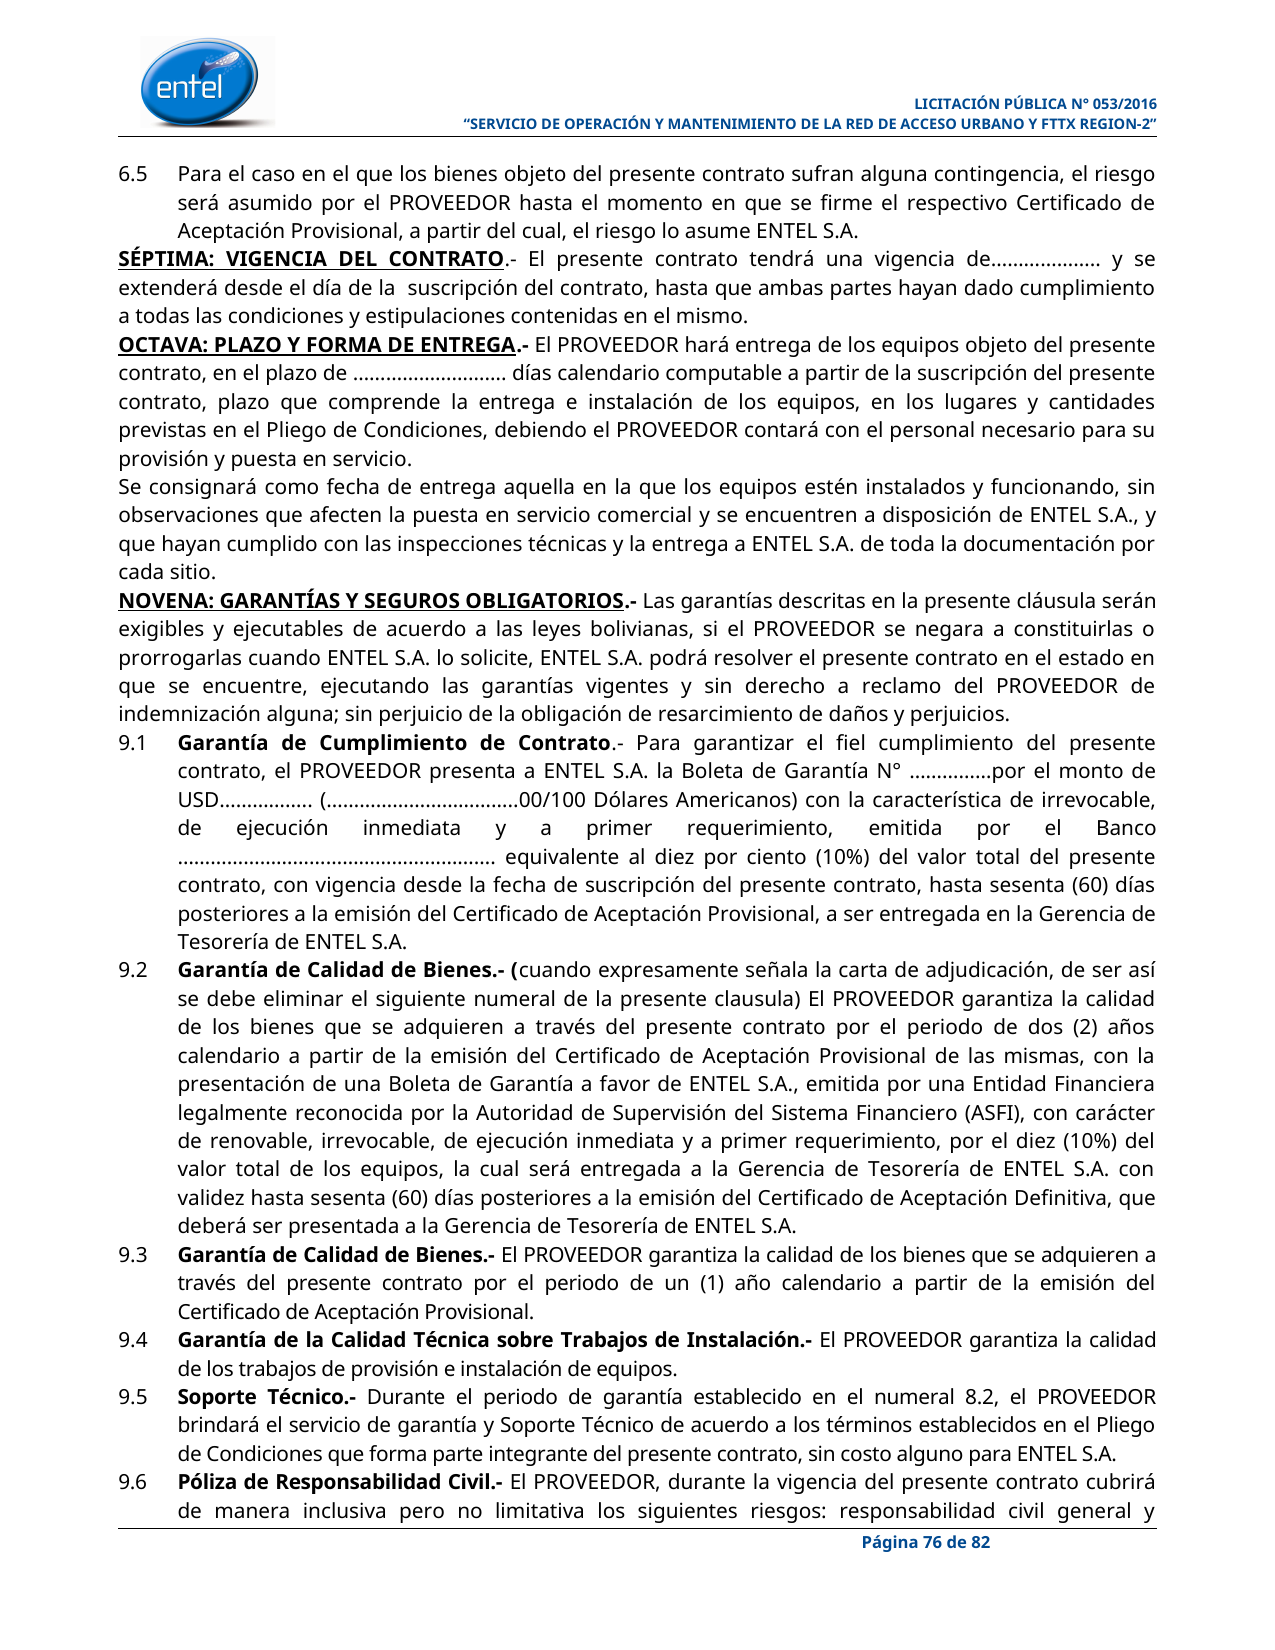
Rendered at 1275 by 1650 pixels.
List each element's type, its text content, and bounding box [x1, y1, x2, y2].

text 9.5 Soporte Técnico.- Durante el periodo de garantía establecido en el numeral 8.2, el PROVEEDOR brindará el servicio de garantía y Soporte Técnico de acuerdo a los términos establecidos en el Pliego de Condiciones que forma parte integrante del presente contrato, sin costo alguno para ENTEL S.A. [118, 1382, 1157, 1467]
text SÉPTIMA: VIGENCIA DEL CONTRATO.- El presente contrato tendrá una vigencia de……………….. y se extenderá desde el día de la suscripción del contrato, hasta que ambas partes hayan dado cumplimiento a todas las condiciones y estipulaciones contenidas en el mismo. [118, 244, 1157, 330]
text 9.1 Garantía de Cumplimiento de Contrato.- Para garantizar el fiel cumplimiento del presente contrato, el PROVEEDOR presenta a ENTEL S.A. la Boleta de Garantía N° ……………por el monto de USD…………….. (……………………………..00/100 Dólares Americanos) con la característica de irrevocable, de ejecución inmediata y a primer requerimiento, emitida por el Banco …………………………………………………. equivalente al diez por ciento (10%) del valor total del presente contrato, con vigencia desde la fecha de suscripción del presente contrato, hasta sesenta (60) días posteriores a la emisión del Certificado de Aceptación Provisional, a ser entregada en la Gerencia de Tesorería de ENTEL S.A. [118, 728, 1157, 956]
text 9.4 Garantía de la Calidad Técnica sobre Trabajos de Instalación.- El PROVEEDOR garantiza la calidad de los trabajos de provisión e instalación de equipos. [118, 1325, 1157, 1382]
text OCTAVA: PLAZO Y FORMA DE ENTREGA.- El PROVEEDOR hará entrega de los equipos objeto del presente contrato, en el plazo de ………………………. días calendario computable a partir de la suscripción del presente contrato, plazo que comprende la entrega e instalación de los equipos, en los lugares y cantidades previstas en el Pliego de Condiciones, debiendo el PROVEEDOR contará con el personal necesario para su provisión y puesta en servicio. [118, 330, 1157, 472]
text NOVENA: GARANTÍAS Y SEGUROS OBLIGATORIOS.- Las garantías descritas en la presente cláusula serán exigibles y ejecutables de acuerdo a las leyes bolivianas, si el PROVEEDOR se negara a constituirlas o prorrogarlas cuando ENTEL S.A. lo solicite, ENTEL S.A. podrá resolver el presente contrato en el estado en que se encuentre, ejecutando las garantías vigentes y sin derecho a reclamo del PROVEEDOR de indemnización alguna; sin perjuicio de la obligación de resarcimiento de daños y perjuicios. [118, 586, 1157, 728]
text Se consignará como fecha de entrega aquella en la que los equipos estén instalados y funcionando, sin observaciones que afecten la puesta en servicio comercial y se encuentren a disposición de ENTEL S.A., y que hayan cumplido con las inspecciones técnicas y la entrega a ENTEL S.A. de toda la documentación por cada sitio. [118, 472, 1157, 586]
text 6.5 Para el caso en el que los bienes objeto del presente contrato sufran alguna contingencia, el riesgo será asumido por el PROVEEDOR hasta el momento en que se firme el respectivo Certificado de Aceptación Provisional, a partir del cual, el riesgo lo asume ENTEL S.A. [118, 159, 1157, 244]
picture [140, 36, 276, 128]
text 9.2 Garantía de Calidad de Bienes.- (cuando expresamente señala la carta de adjudicación, de ser así se debe eliminar el siguiente numeral de la presente clausula) El PROVEEDOR garantiza la calidad de los bienes que se adquieren a través del presente contrato por el periodo de dos (2) años calendario a partir de la emisión del Certificado de Aceptación Provisional de las mismas, con la presentación de una Boleta de Garantía a favor de ENTEL S.A., emitida por una Entidad Financiera legalmente reconocida por la Autoridad de Supervisión del Sistema Financiero (ASFI), con carácter de renovable, irrevocable, de ejecución inmediata y a primer requerimiento, por el diez (10%) del valor total de los equipos, la cual será entregada a la Gerencia de Tesorería de ENTEL S.A. con validez hasta sesenta (60) días posteriores a la emisión del Certificado de Aceptación Definitiva, que deberá ser presentada a la Gerencia de Tesorería de ENTEL S.A. [118, 956, 1157, 1240]
text 9.3 Garantía de Calidad de Bienes.- El PROVEEDOR garantiza la calidad de los bienes que se adquieren a través del presente contrato por el periodo de un (1) año calendario a partir de la emisión del Certificado de Aceptación Provisional. [118, 1240, 1157, 1325]
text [118, 1467, 1157, 1524]
